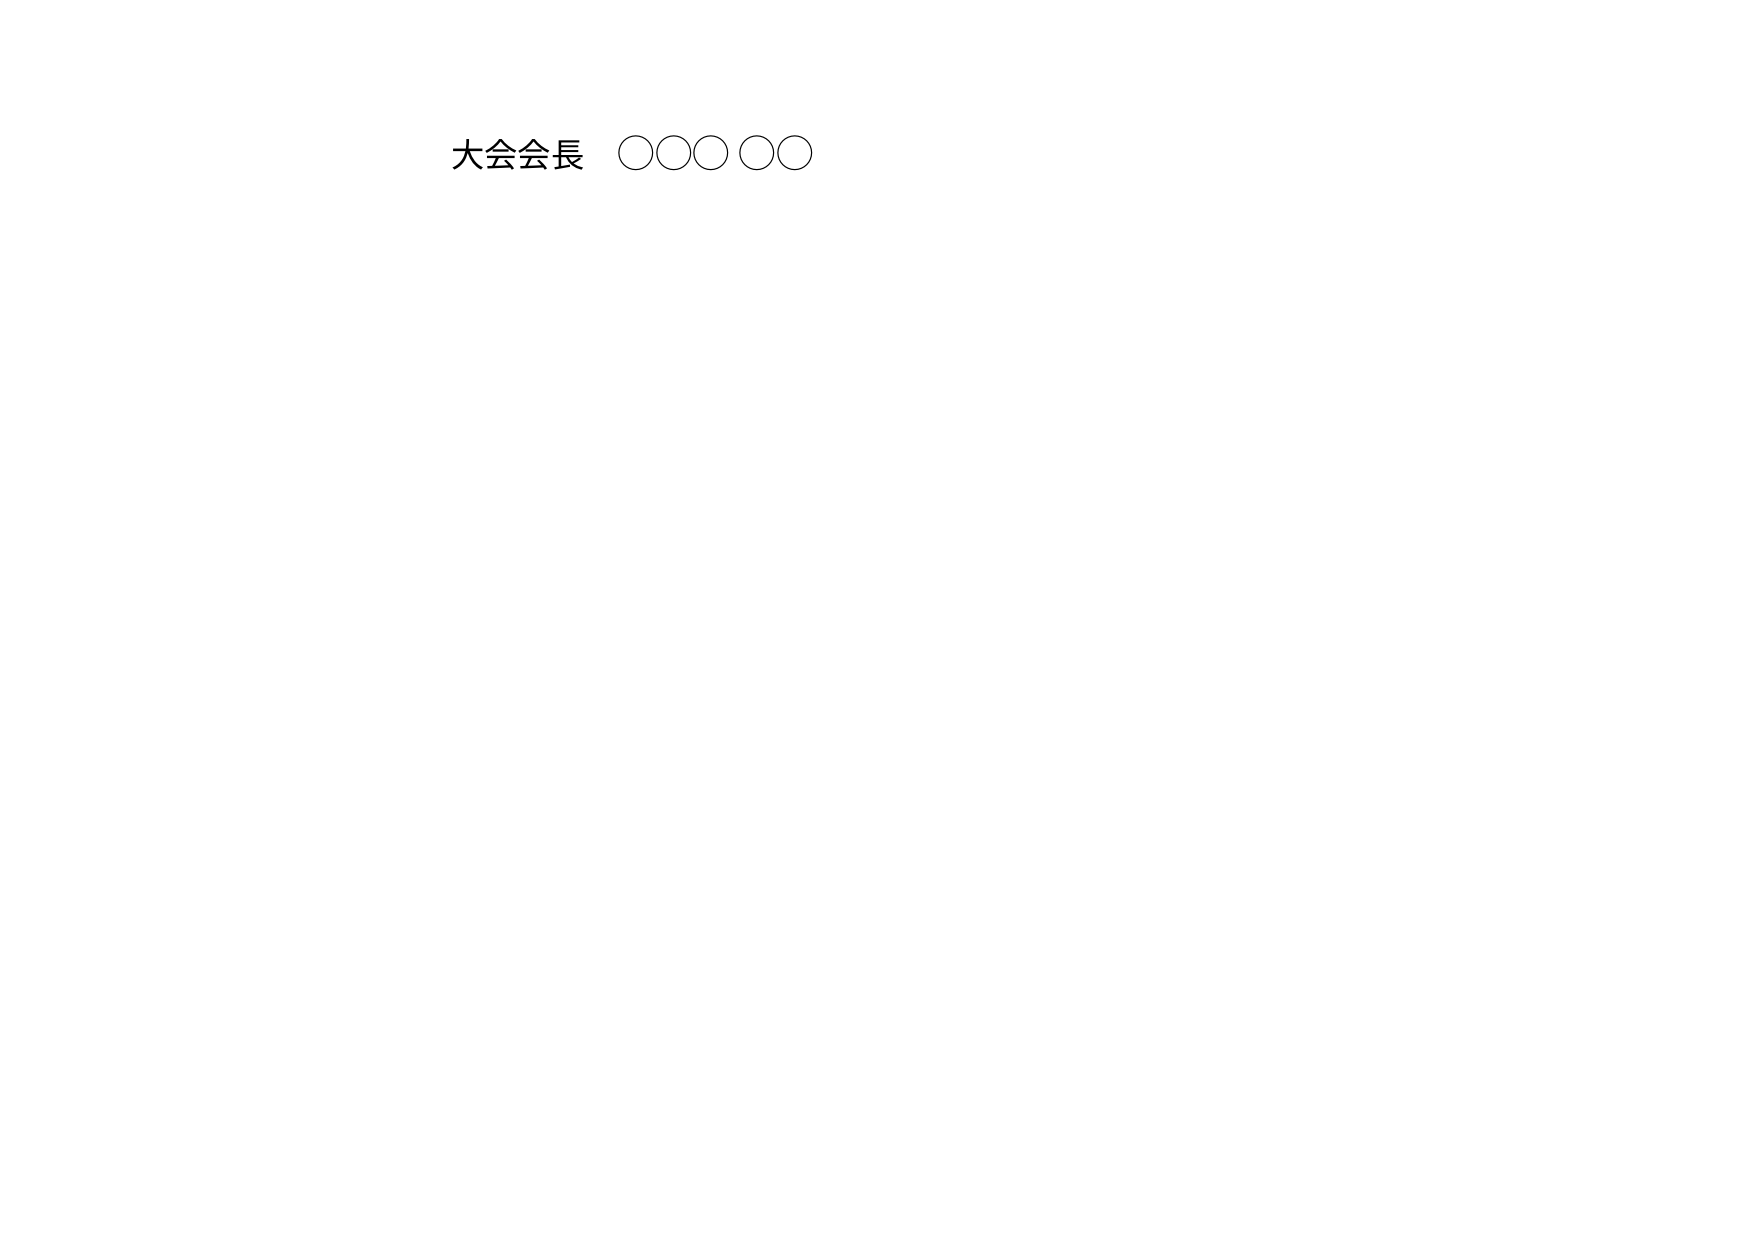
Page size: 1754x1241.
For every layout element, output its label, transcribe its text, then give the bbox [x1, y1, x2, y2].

text 大会会長 ◯◯◯ ◯◯ [75, 114, 813, 189]
